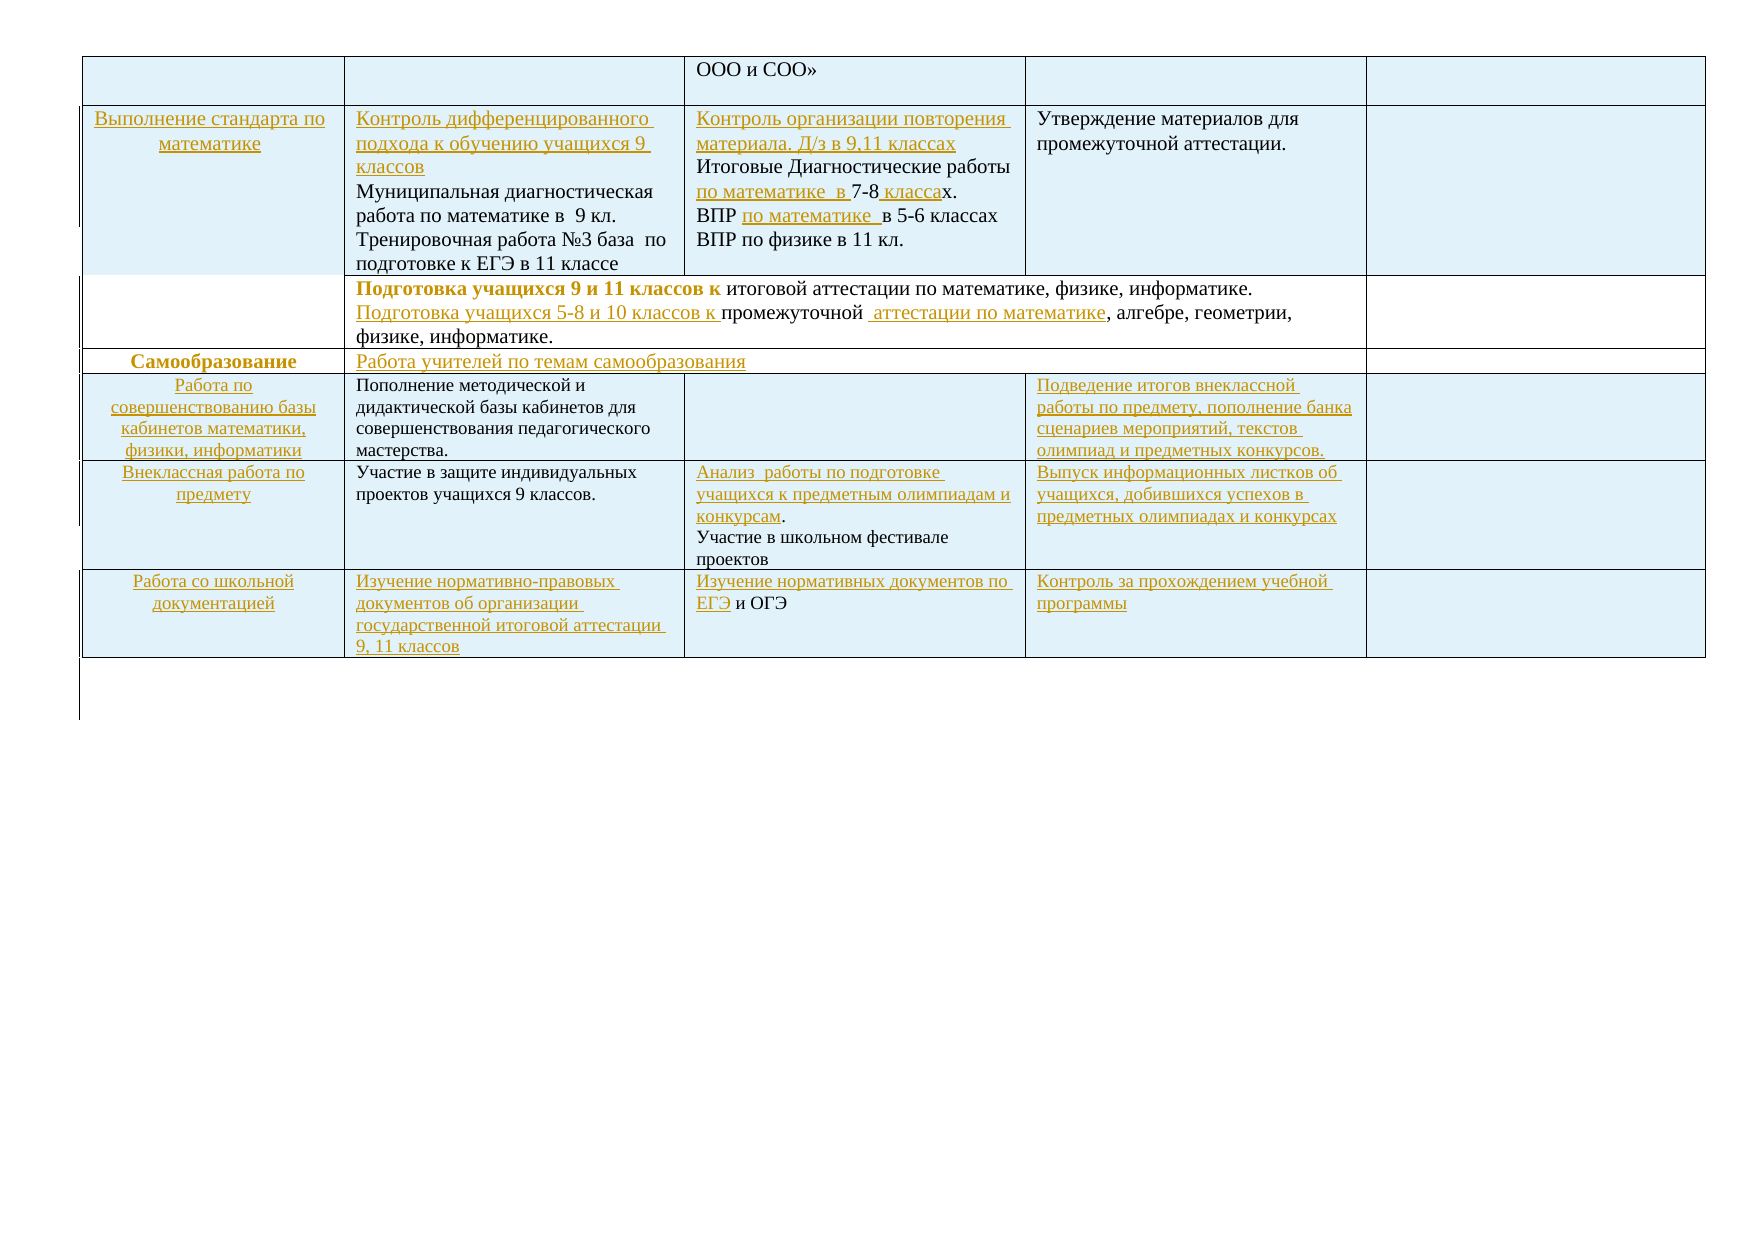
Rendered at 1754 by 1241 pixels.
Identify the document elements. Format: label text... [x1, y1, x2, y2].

table_cell [345, 349, 1366, 373]
table_cell Самообразование [83, 349, 344, 373]
table_cell [1367, 276, 1705, 348]
table_cell Подготовка учащихся 9 и 11 классов к итоговой аттестации по математике, физике, информатике. промежуточной , алгебре, геометрии, физике, информатике. [345, 276, 1366, 348]
table_cell [1367, 349, 1705, 373]
